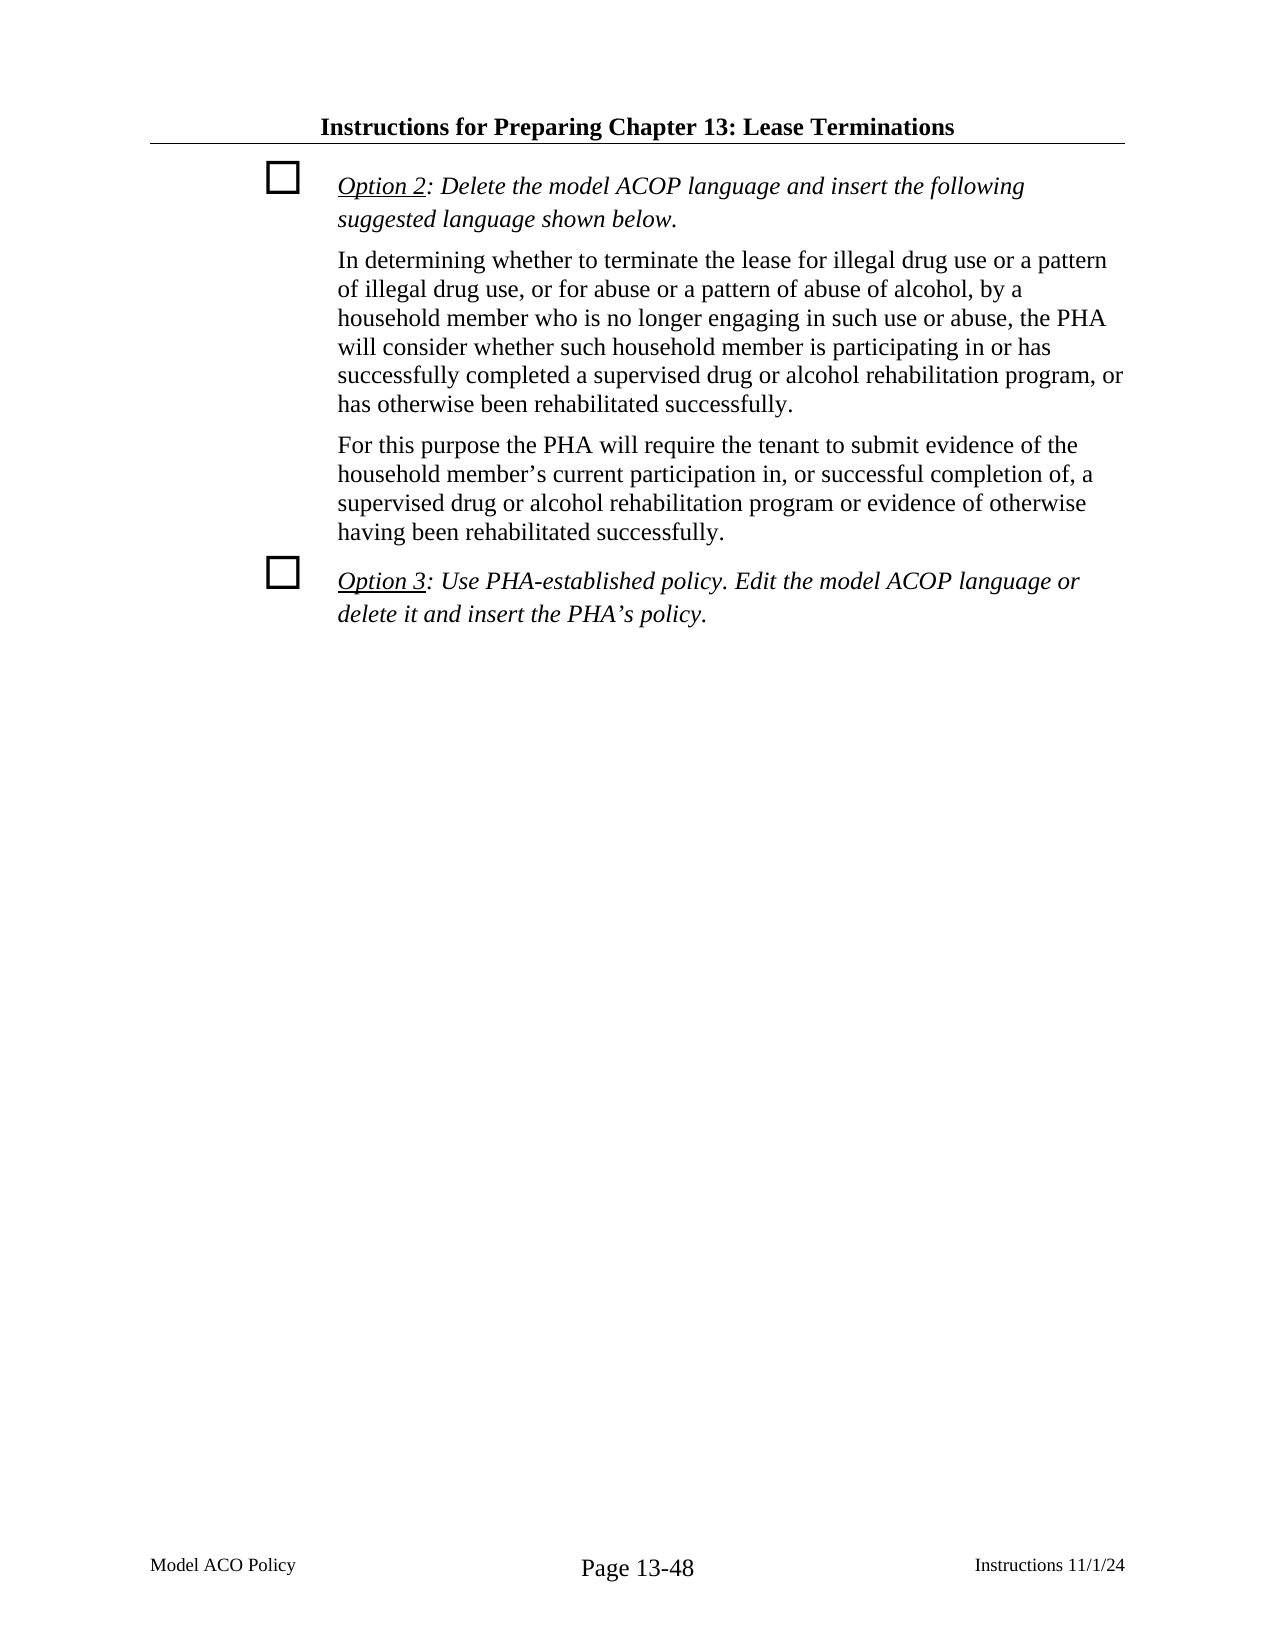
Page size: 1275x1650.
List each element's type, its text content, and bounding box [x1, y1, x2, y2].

text In determining whether to terminate the lease for illegal drug use or a pattern of illegal drug use, or for abuse or a pattern of abuse of alcohol, by a household member who is no longer engaging in such use or abuse, the PHA will consider whether such household member is participating in or has successfully completed a supervised drug or alcohol rehabilitation program, or has otherwise been rehabilitated successfully. [337, 245, 1125, 418]
text Option 2: Delete the model ACOP language and insert the following suggested language shown below. [262, 162, 1125, 233]
text Option 3: Use PHA-established policy. Edit the model ACOP language or delete it and insert the PHA’s policy. [262, 558, 1125, 628]
text For this purpose the PHA will require the tenant to submit evidence of the household member’s current participation in, or successful completion of, a supervised drug or alcohol rehabilitation program or evidence of otherwise having been rehabilitated successfully. [337, 430, 1125, 545]
